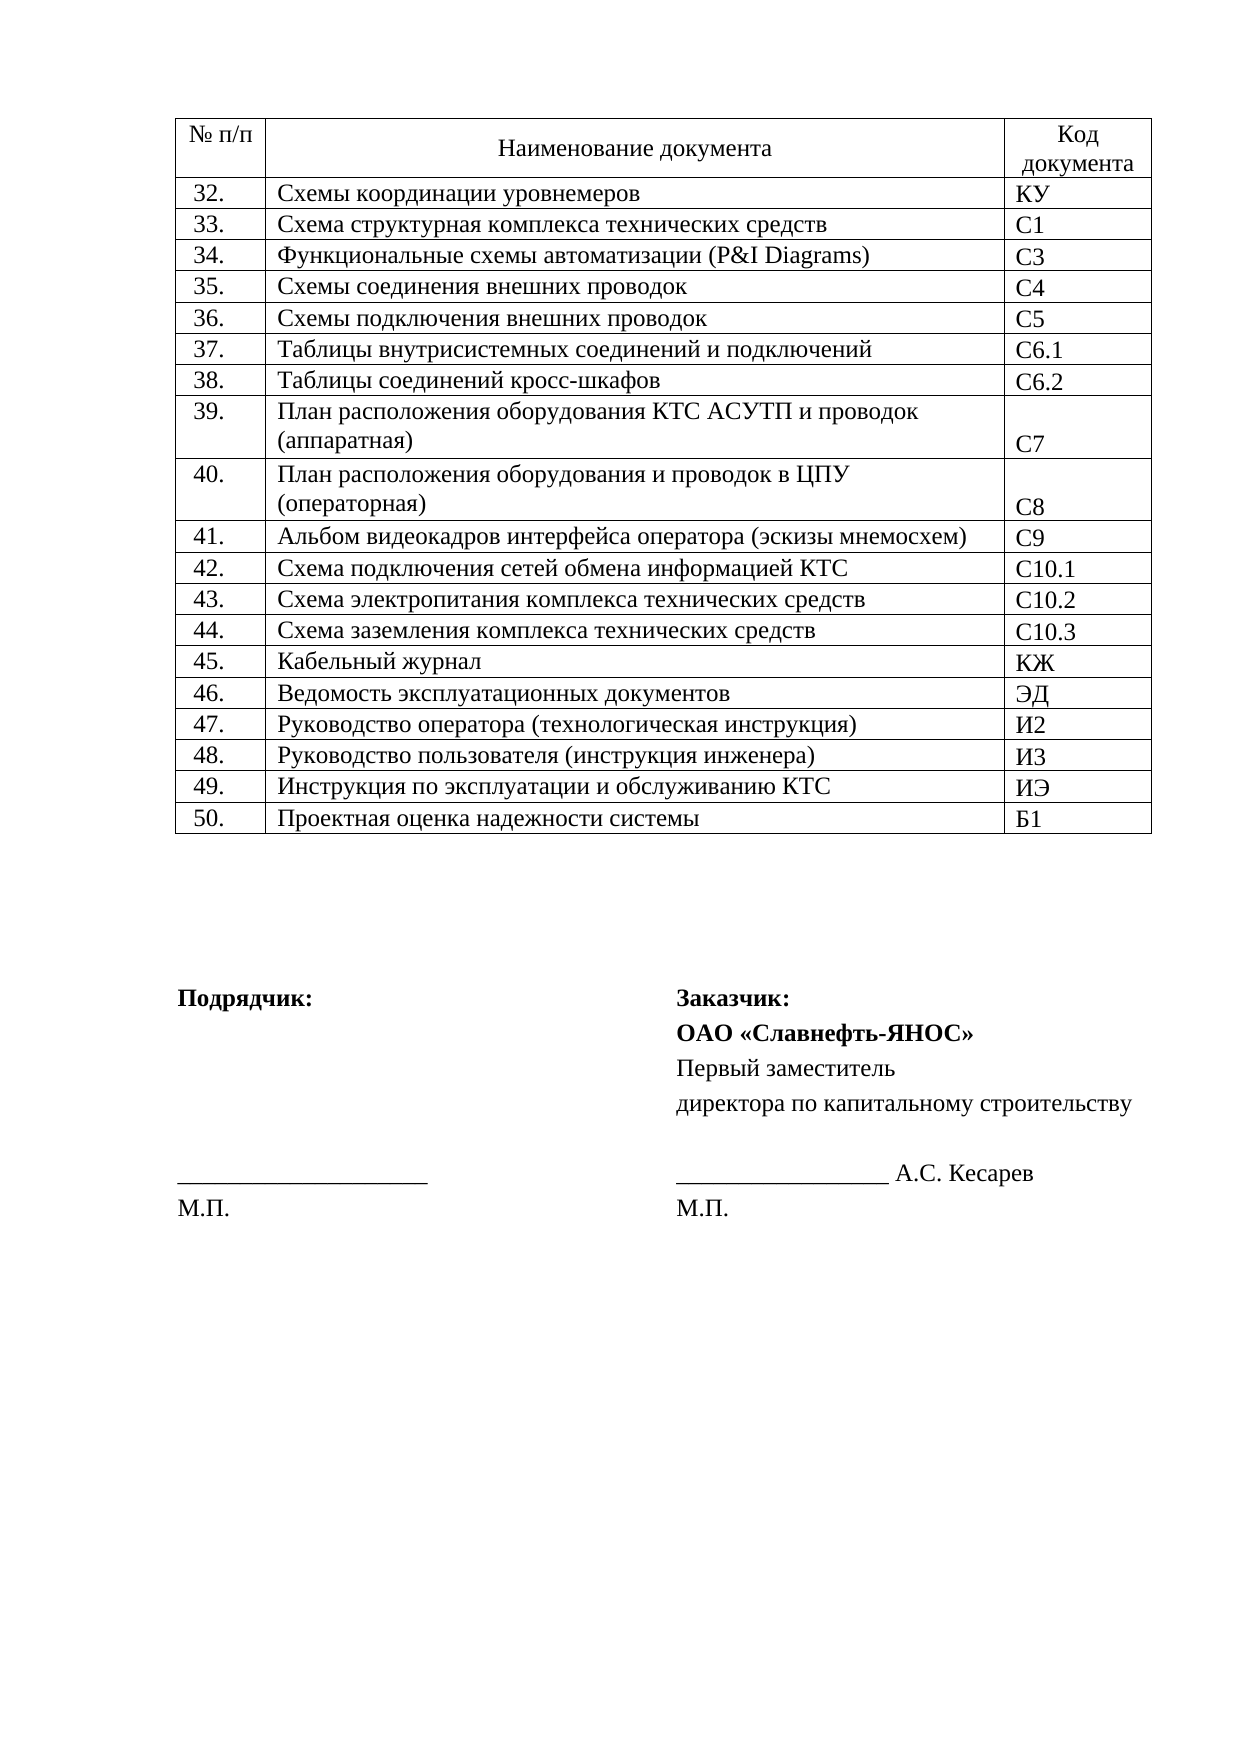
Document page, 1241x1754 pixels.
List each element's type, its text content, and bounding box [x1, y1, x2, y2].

table_cell [176, 646, 265, 677]
table_cell План расположения оборудования КТС АСУТП и проводок (аппаратная) [266, 396, 1004, 458]
table_cell [176, 459, 265, 520]
table_cell Схема структурная комплекса технических средств [266, 209, 1004, 239]
table_cell [176, 771, 265, 802]
table_cell Первый заместитель директора по капитальному строительству _________________ А.С. Кесарев М.П. [665, 1053, 1163, 1298]
table_cell [176, 709, 265, 739]
table_cell [176, 303, 265, 333]
table_header Код документа [1005, 119, 1151, 177]
table_cell КЖ [1005, 646, 1151, 677]
table_cell [176, 803, 265, 833]
table_cell Функциональные схемы автоматизации (P&I Diagrams) [266, 240, 1004, 270]
table_cell И2 [1005, 709, 1151, 739]
table_cell С7 [1005, 396, 1151, 458]
table_cell И3 [1005, 740, 1151, 770]
table_header Наименование документа [266, 119, 1004, 177]
table_cell Руководство пользователя (инструкция инженера) [266, 740, 1004, 770]
table_cell Кабельный журнал [266, 646, 1004, 677]
table_header Подрядчик: [166, 983, 665, 1053]
table_cell Альбом видеокадров интерфейса оператора (эскизы мнемосхем) [266, 521, 1004, 552]
table_header Заказчик: ОАО «Славнефть-ЯНОС» [665, 983, 1163, 1053]
table_cell С6.2 [1005, 365, 1151, 395]
table_cell [176, 584, 265, 614]
table_cell [176, 615, 265, 645]
table_cell С4 [1005, 271, 1151, 302]
table_cell Ведомость эксплуатационных документов [266, 678, 1004, 708]
table_cell Схема электропитания комплекса технических средств [266, 584, 1004, 614]
table_cell [176, 740, 265, 770]
table_cell [176, 678, 265, 708]
table_cell Таблицы внутрисистемных соединений и подключений [266, 334, 1004, 364]
table_cell С8 [1005, 459, 1151, 520]
table_cell [176, 553, 265, 583]
table_cell [176, 240, 265, 270]
table_header № п/п [176, 119, 265, 177]
table_cell С10.1 [1005, 553, 1151, 583]
table_cell [176, 334, 265, 364]
table_cell С1 [1005, 209, 1151, 239]
table_cell План расположения оборудования и проводок в ЦПУ (операторная) [266, 459, 1004, 520]
table_cell [176, 271, 265, 302]
table_cell [176, 209, 265, 239]
table_cell С10.3 [1005, 615, 1151, 645]
table_cell С10.2 [1005, 584, 1151, 614]
table_cell Таблицы соединений кросс-шкафов [266, 365, 1004, 395]
table_cell Инструкция по эксплуатации и обслуживанию КТС [266, 771, 1004, 802]
table_cell С6.1 [1005, 334, 1151, 364]
table_cell [176, 178, 265, 208]
table_cell [176, 521, 265, 552]
table_cell С5 [1005, 303, 1151, 333]
table_cell Схемы координации уровнемеров [266, 178, 1004, 208]
table_cell ЭД [1005, 678, 1151, 708]
table_cell Б1 [1005, 803, 1151, 833]
table_cell С9 [1005, 521, 1151, 552]
table_cell Схема подключения сетей обмена информацией КТС [266, 553, 1004, 583]
table_cell ____________________ М.П. [166, 1053, 665, 1298]
table_cell Схемы соединения внешних проводок [266, 271, 1004, 302]
table_cell Схема заземления комплекса технических средств [266, 615, 1004, 645]
table_cell С3 [1005, 240, 1151, 270]
table_cell [176, 365, 265, 395]
table_cell КУ [1005, 178, 1151, 208]
table_cell Схемы подключения внешних проводок [266, 303, 1004, 333]
table_cell [176, 396, 265, 458]
table_cell ИЭ [1005, 771, 1151, 802]
table_cell Руководство оператора (технологическая инструкция) [266, 709, 1004, 739]
table_cell Проектная оценка надежности системы [266, 803, 1004, 833]
